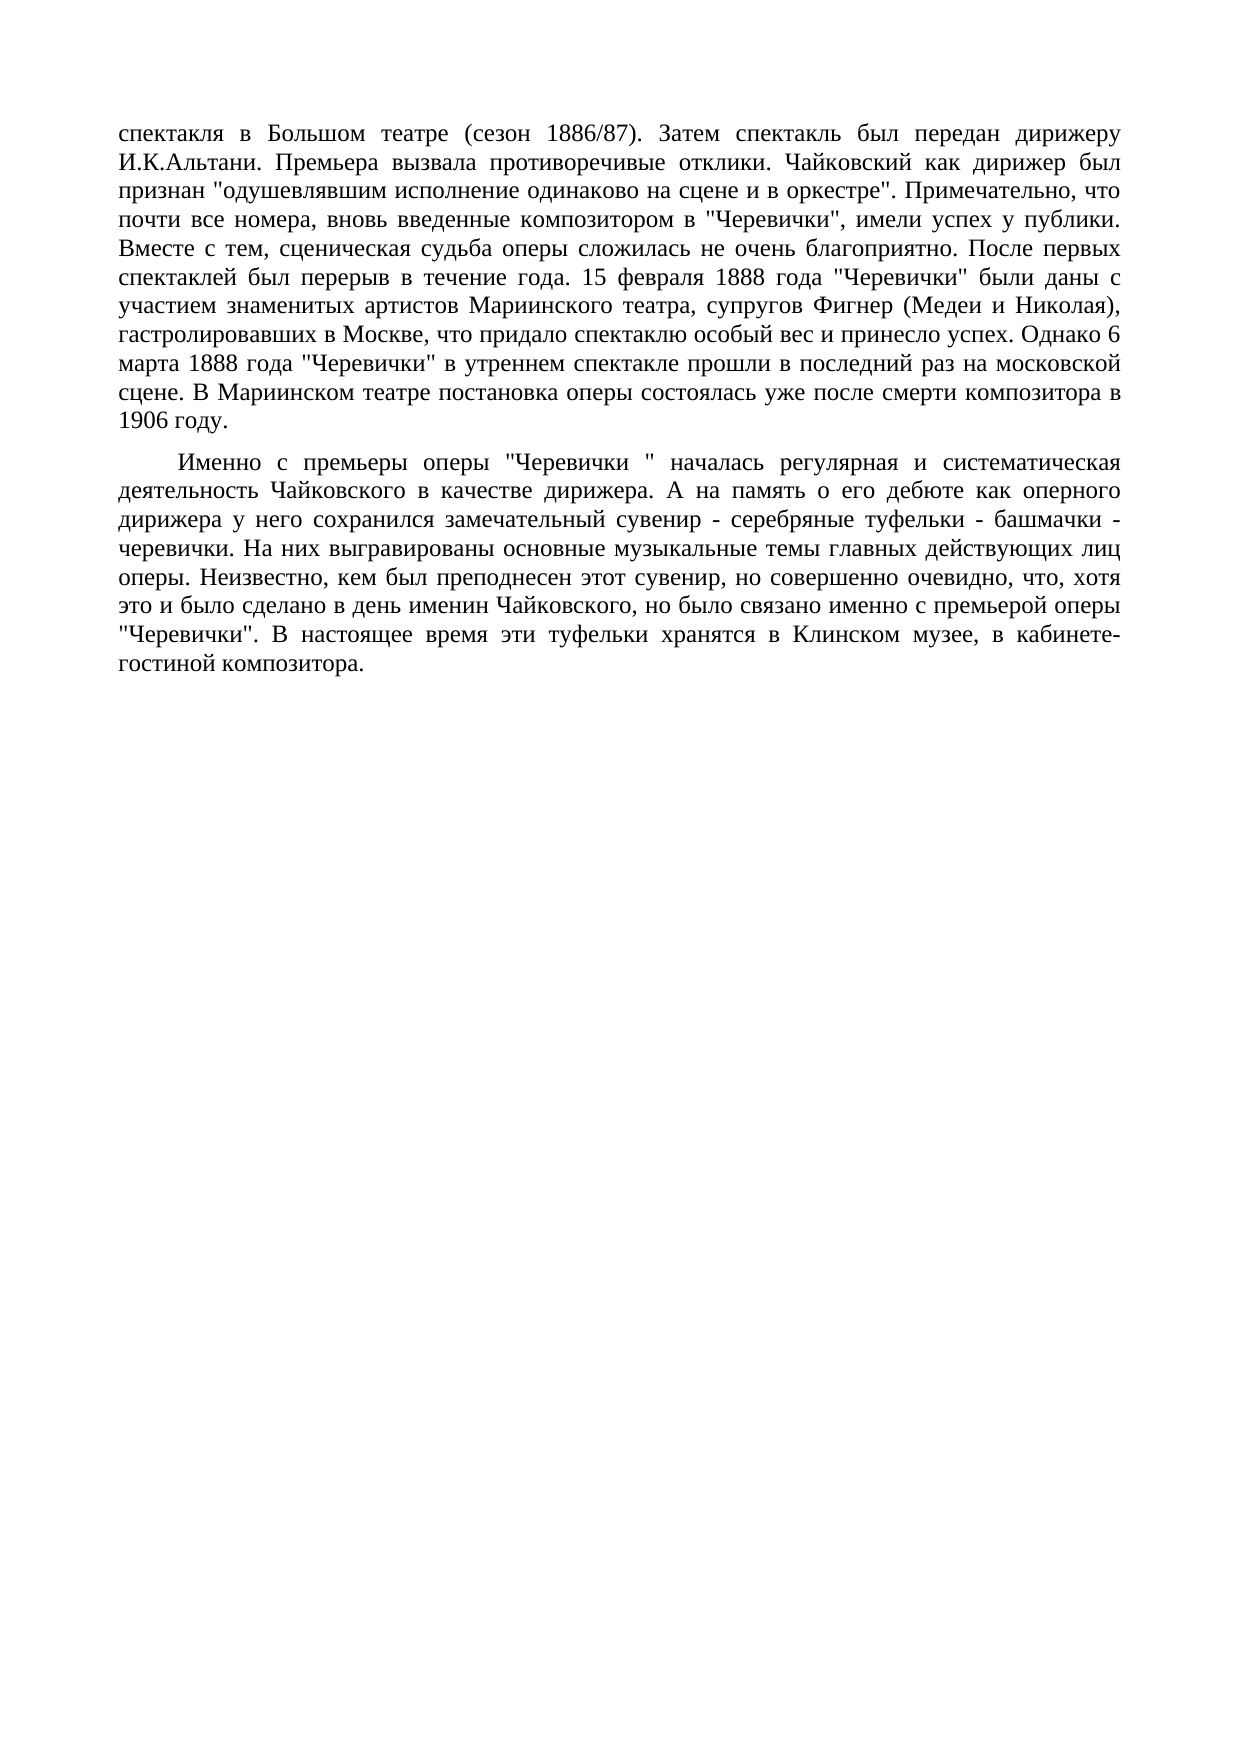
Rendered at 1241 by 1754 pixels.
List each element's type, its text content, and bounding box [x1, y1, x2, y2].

text Именно с премьеры оперы "Черевички " началась регулярная и систематическая деятельность Чайковского в качестве дирижера. А на память о его дебюте как оперного дирижера у него сохранился замечательный сувенир - серебряные туфельки - башмачки - черевички. На них выгравированы основные музыкальные темы главных действующих лиц оперы. Неизвестно, кем был преподнесен этот сувенир, но совершенно очевидно, что, хотя это и было сделано в день именин Чайковского, но было связано именно с премьерой оперы "Черевички". В настоящее время эти туфельки хранятся в Клинском музее, в кабинете-гостиной композитора. [118, 447, 1122, 677]
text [118, 118, 1122, 434]
